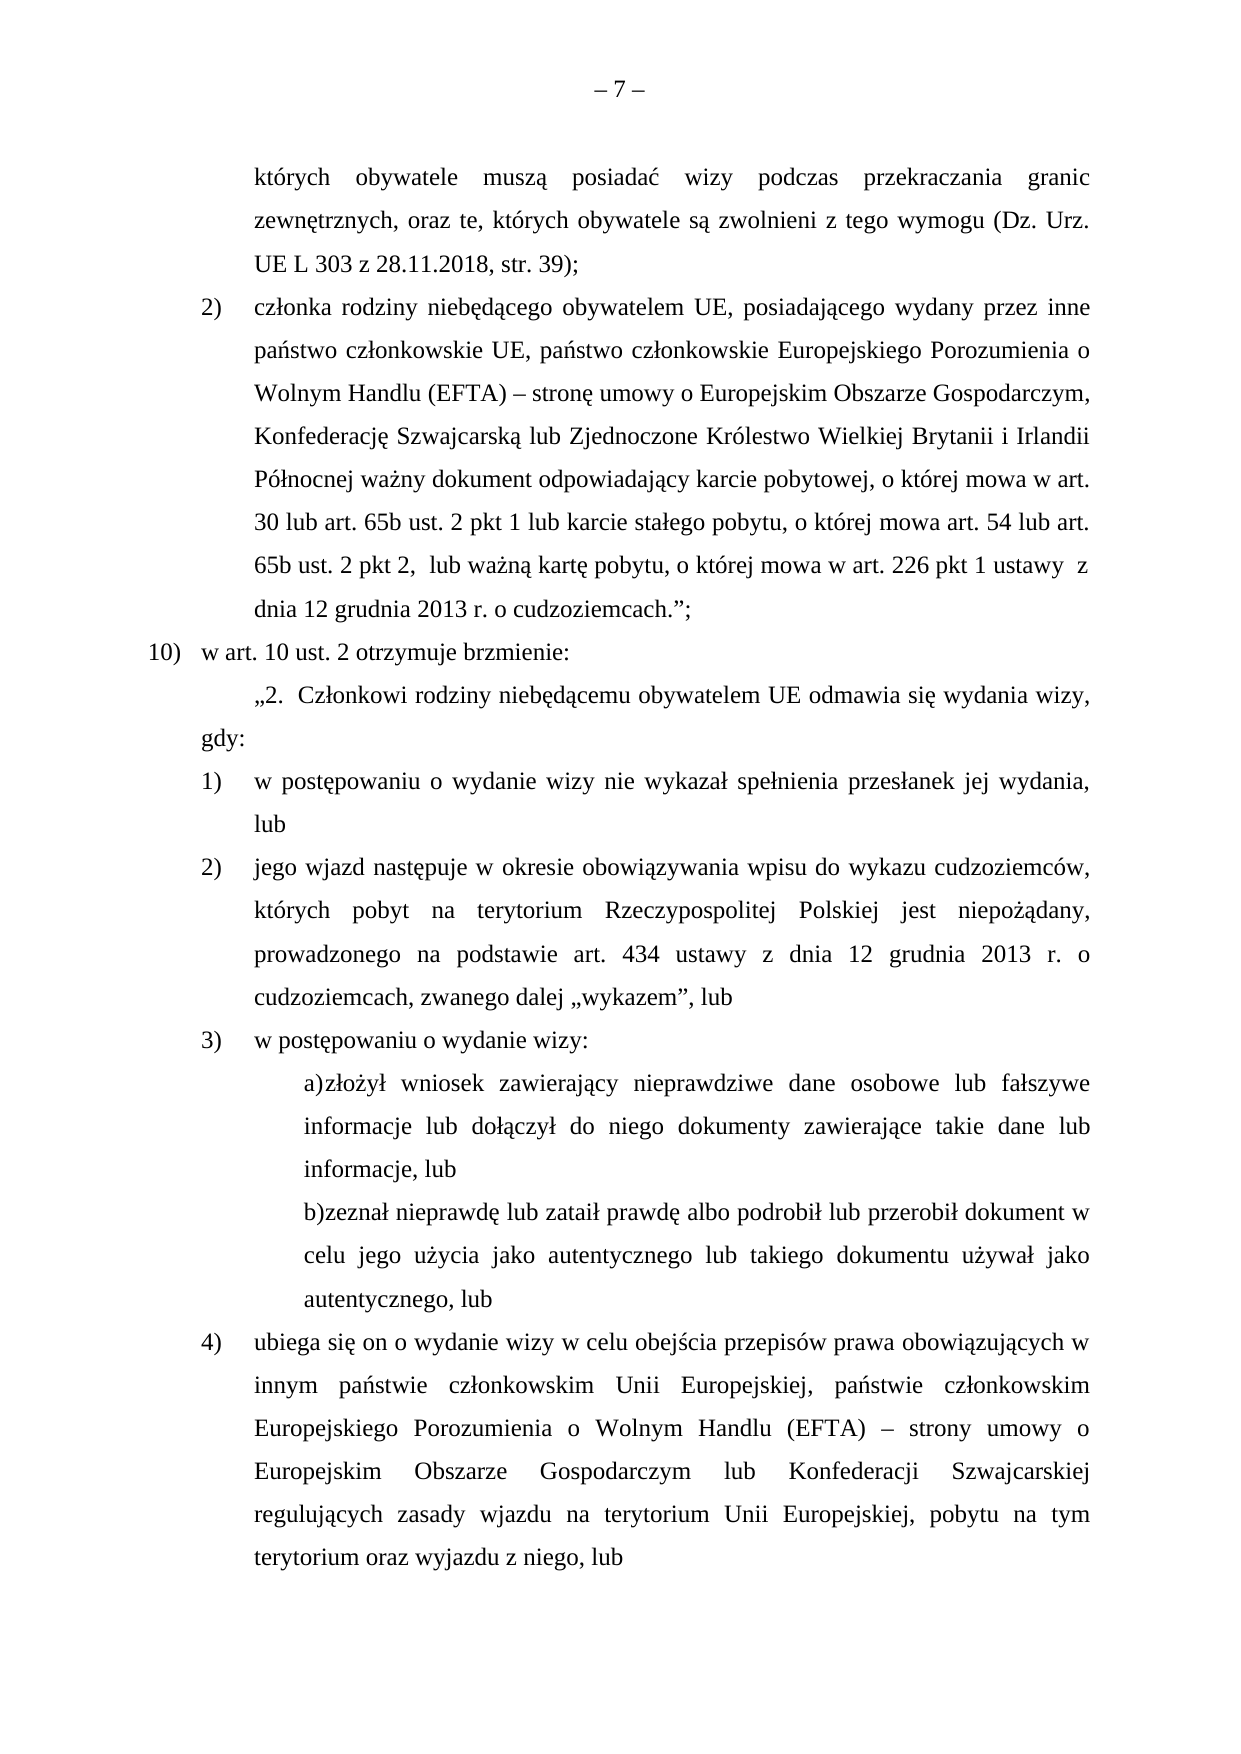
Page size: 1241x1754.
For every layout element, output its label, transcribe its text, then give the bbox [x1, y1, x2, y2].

text „2. Członkowi rodziny niebędącemu obywatelem UE odmawia się wydania wizy, gdy: [201, 680, 1091, 752]
text 2) jego wjazd następuje w okresie obowiązywania wpisu do wykazu cudzoziemców, których pobyt na terytorium Rzeczypospolitej Polskiej jest niepożądany, prowadzonego na podstawie art. 434 ustawy z dnia 12 grudnia 2013 r. o cudzoziemcach, zwanego dalej „wykazem”, lub [201, 852, 1091, 1011]
text 10) w art. 10 ust. 2 otrzymuje brzmienie: [148, 637, 1091, 666]
text a) złożył wniosek zawierający nieprawdziwe dane osobowe lub fałszywe informacje lub dołączył do niego dokumenty zawierające takie dane lub informacje, lub [304, 1068, 1091, 1183]
text 1) w postępowaniu o wydanie wizy nie wykazał spełnienia przesłanek jej wydania, lub [201, 766, 1091, 838]
text 3) w postępowaniu o wydanie wizy: [201, 1025, 1091, 1054]
text 4) ubiega się on o wydanie wizy w celu obejścia przepisów prawa obowiązujących w innym państwie członkowskim Unii Europejskiej, państwie członkowskim Europejskiego Porozumienia o Wolnym Handlu (EFTA) – strony umowy o Europejskim Obszarze Gospodarczym lub Konfederacji Szwajcarskiej regulujących zasady wjazdu na terytorium Unii Europejskiej, pobytu na tym terytorium oraz wyjazdu z niego, lub [201, 1327, 1091, 1571]
text b) zeznał nieprawdę lub zataił prawdę albo podrobił lub przerobił dokument w celu jego użycia jako autentycznego lub takiego dokumentu używał jako autentycznego, lub [304, 1197, 1091, 1312]
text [201, 162, 1091, 277]
text 2) członka rodziny niebędącego obywatelem UE, posiadającego wydany przez inne państwo członkowskie UE, państwo członkowskie Europejskiego Porozumienia o Wolnym Handlu (EFTA) – stronę umowy o Europejskim Obszarze Gospodarczym, Konfederację Szwajcarską lub Zjednoczone Królestwo Wielkiej Brytanii i Irlandii Północnej ważny dokument odpowiadający karcie pobytowej, o której mowa w art. 30 lub art. 65b ust. 2 pkt 1 lub karcie stałego pobytu, o której mowa art. 54 lub art. 65b ust. 2 pkt 2, lub ważną kartę pobytu, o której mowa w art. 226 pkt 1 ustawy z dnia 12 grudnia 2013 r. o cudzoziemcach.”; [201, 292, 1091, 622]
